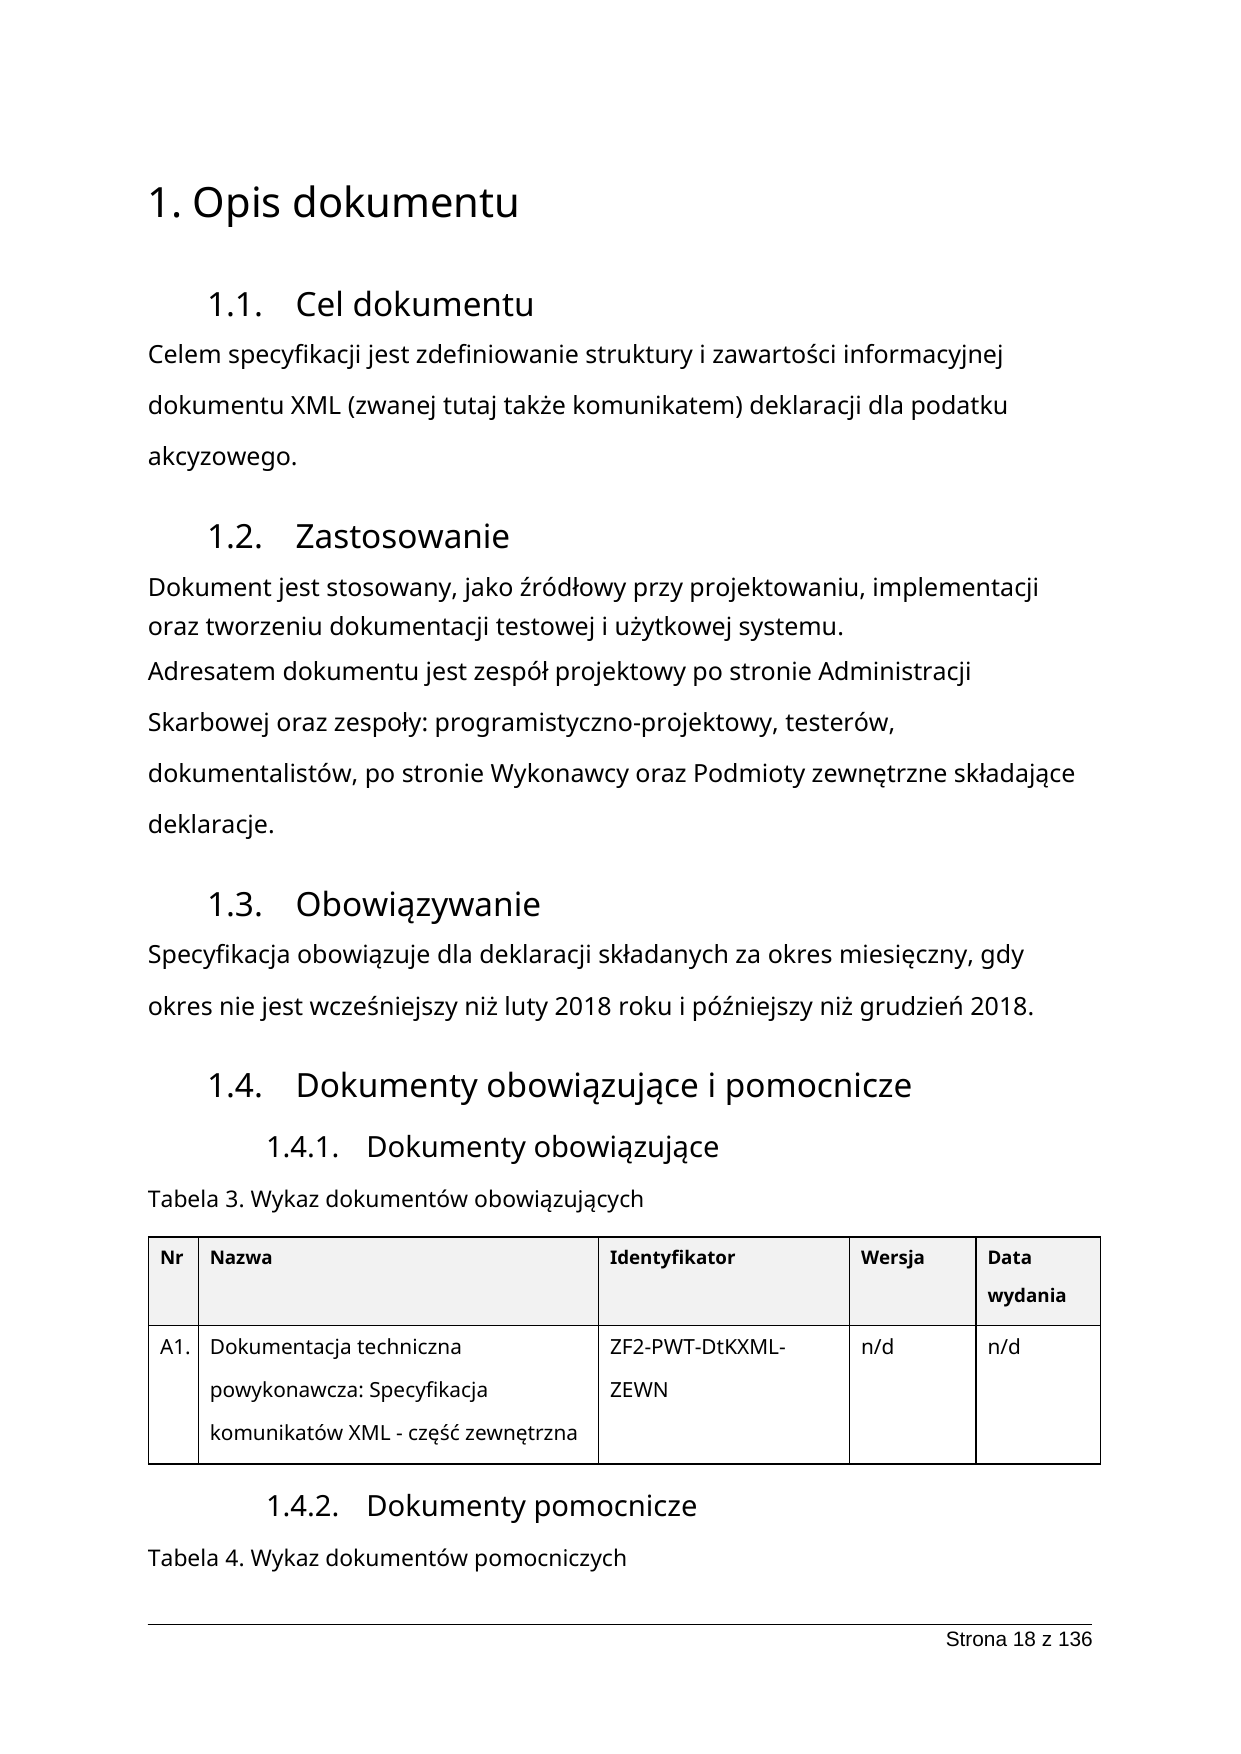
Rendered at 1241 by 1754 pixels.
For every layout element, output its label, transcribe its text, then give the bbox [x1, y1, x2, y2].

table_cell ZF2-PWT-DtKXML-ZEWN [599, 1326, 849, 1463]
subtitle Opis dokumentu [148, 173, 1092, 229]
subtitle Obowiązywanie [207, 883, 1092, 925]
table_cell Dokumentacja techniczna powykonawcza: Specyfikacja komunikatów XML - część zewnętrzna [199, 1326, 598, 1463]
text Dokument jest stosowany, jako źródłowy przy projektowaniu, implementacji oraz tworzeniu dokumentacji testowej i użytkowej systemu. [148, 569, 1092, 642]
subtitle Dokumenty pomocnicze [266, 1490, 1092, 1523]
text Specyfikacja obowiązuje dla deklaracji składanych za okres miesięczny, gdy okres nie jest wcześniejszy niż luty 2018 roku i późniejszy niż grudzień 2018. [148, 937, 1092, 1022]
table_cell [149, 1326, 198, 1463]
text Celem specyfikacji jest zdefiniowanie struktury i zawartości informacyjnej dokumentu XML (zwanej tutaj także komunikatem) deklaracji dla podatku akcyzowego. [148, 337, 1092, 473]
text Adresatem dokumentu jest zespół projektowy po stronie Administracji Skarbowej oraz zespoły: programistyczno-projektowy, testerów, dokumentalistów, po stronie Wykonawcy oraz Podmioty zewnętrzne składające deklaracje. [148, 654, 1092, 841]
table_header Data wydania [977, 1238, 1100, 1325]
table_header Nazwa [199, 1238, 598, 1325]
subtitle Zastosowanie [207, 515, 1092, 557]
table_header Identyfikator [599, 1238, 849, 1325]
table_cell n/d [850, 1326, 975, 1463]
text Tabela 3. Wykaz dokumentów obowiązujących [148, 1183, 1092, 1214]
subtitle Dokumenty obowiązujące i pomocnicze [207, 1064, 1092, 1106]
table_cell n/d [977, 1326, 1100, 1463]
subtitle Cel dokumentu [207, 283, 1092, 324]
text Tabela 4. Wykaz dokumentów pomocniczych [148, 1542, 1092, 1573]
table_header Wersja [850, 1238, 975, 1325]
table_header Nr [149, 1238, 198, 1325]
subtitle Dokumenty obowiązujące [266, 1131, 1092, 1164]
